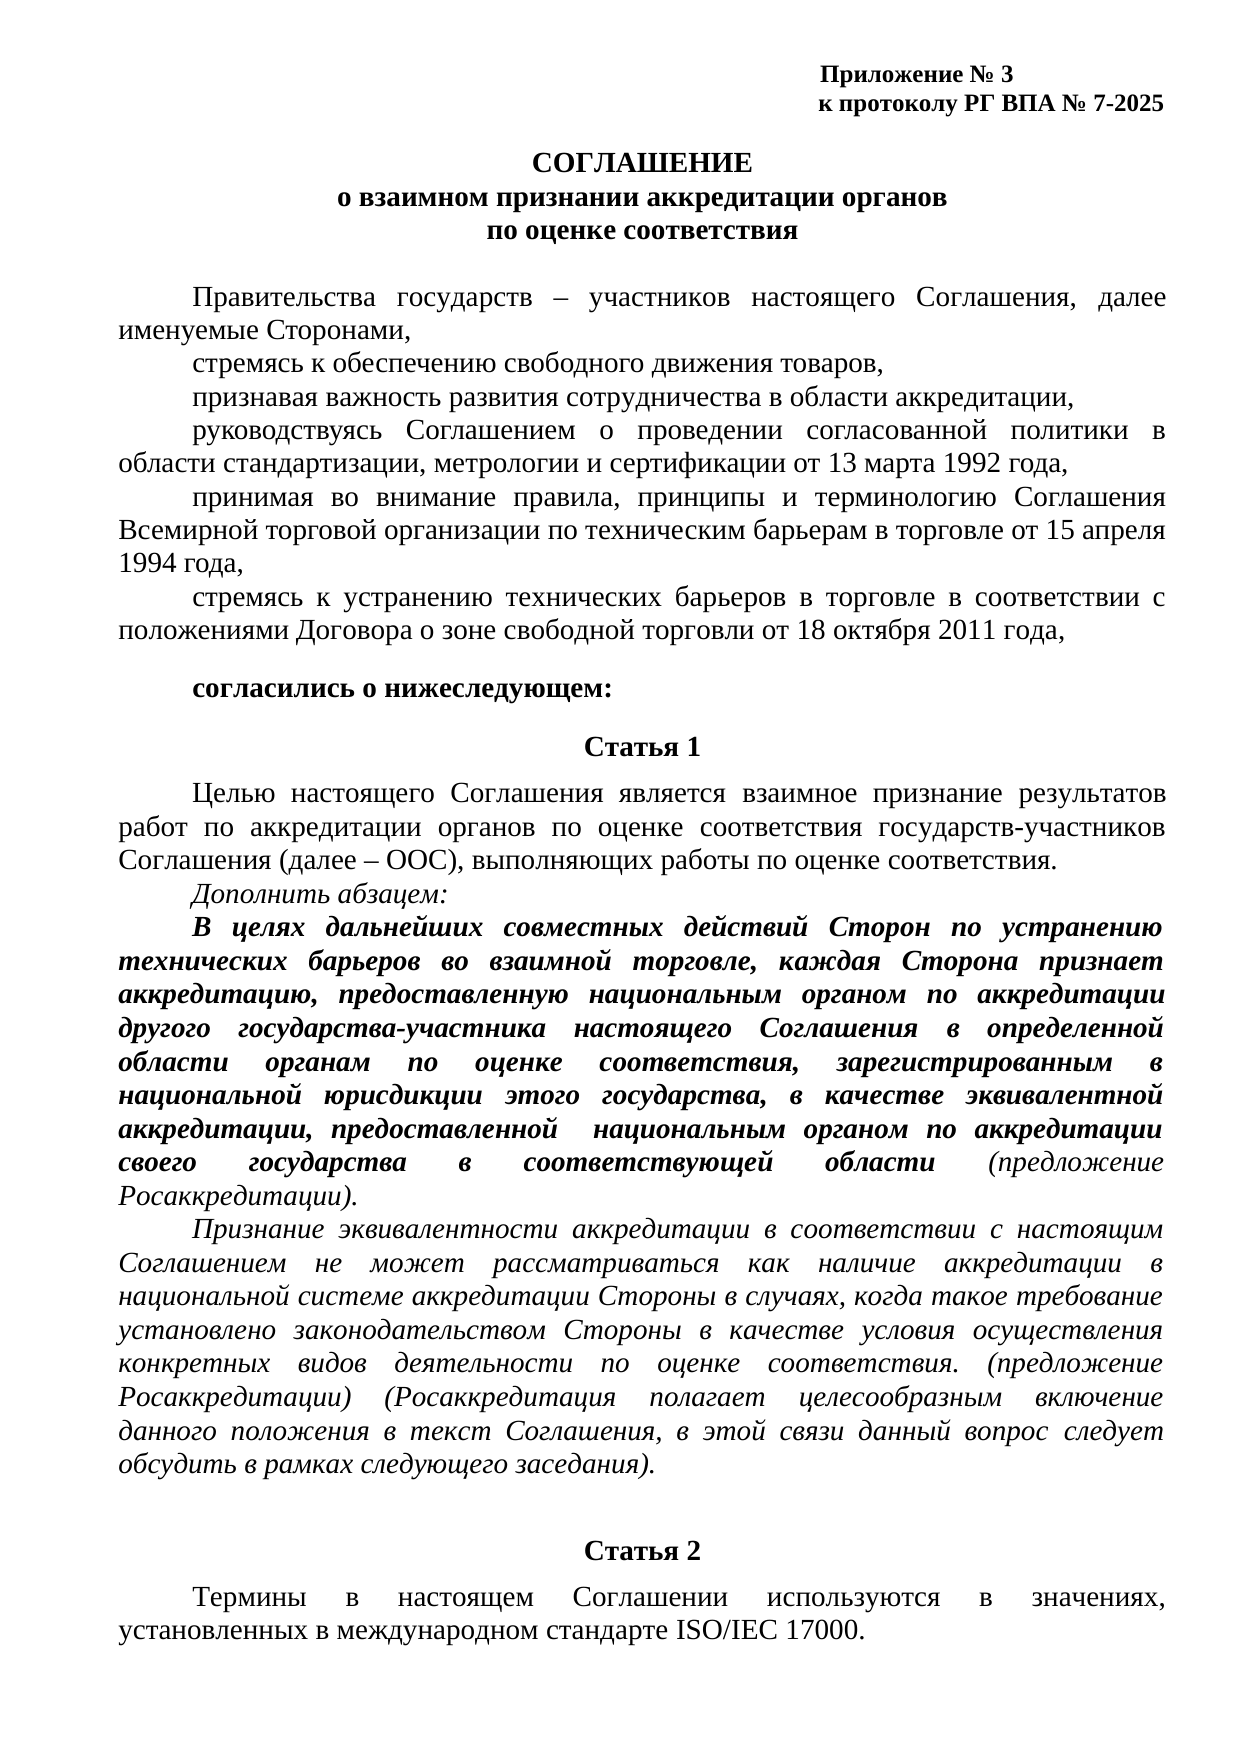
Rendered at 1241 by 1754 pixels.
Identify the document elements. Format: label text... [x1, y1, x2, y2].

text Правительства государств – участников настоящего Соглашения, далее именуемые Сторонами, [118, 279, 1167, 346]
text Признание эквивалентности аккредитации в соответствии с настоящим Соглашением не может рассматриваться как наличие аккредитации в национальной системе аккредитации Стороны в случаях, когда такое требование установлено законодательством Стороны в качестве условия осуществления конкретных видов деятельности по оценке соответствия. (предложение Росаккредитации) (Росаккредитация полагает целесообразным включение данного положения в текст Соглашения, в этой связи данный вопрос следует обсудить в рамках следующего заседания). [118, 1211, 1167, 1480]
text стремясь к обеспечению свободного движения товаров, [118, 346, 1167, 379]
text Дополнить абзацем: [118, 876, 1167, 909]
text руководствуясь Соглашением о проведении согласованной политики в области стандартизации, метрологии и сертификации от 13 марта 1992 года, [118, 413, 1167, 479]
text принимая во внимание правила, принципы и терминологию Соглашения Всемирной торговой организации по техническим барьерам в торговле от 15 апреля 1994 года, [118, 479, 1167, 579]
text Целью настоящего Соглашения является взаимное признание результатов работ по аккредитации органов по оценке соответствия государств-участников Соглашения (далее – ООС), выполняющих работы по оценке соответствия. [118, 775, 1167, 876]
text согласились о нижеследующем: [118, 671, 1167, 704]
text Термины в настоящем Соглашении используются в значениях, установленных в международном стандарте ISO/ІEC 17000. [118, 1579, 1167, 1646]
text стремясь к устранению технических барьеров в торговле в соответствии с положениями Договора о зоне свободной торговли от 18 октября 2011 года, [118, 579, 1167, 646]
text В целях дальнейших совместных действий Сторон по устранению технических барьеров во взаимной торговле, каждая Сторона признает аккредитацию, предоставленную национальным органом по аккредитации другого государства-участника настоящего Соглашения в определенной области органам по оценке соответствия, зарегистрированным в национальной юрисдикции этого государства, в качестве эквивалентной аккредитации, предоставленной национальным органом по аккредитации своего государства в соответствующей области (предложение Росаккредитации). [118, 909, 1167, 1211]
text Соглашение [118, 145, 1167, 179]
text Статья 2 [118, 1533, 1167, 1567]
text о взаимном признании аккредитации органов по оценке соответствия [118, 179, 1167, 246]
text признавая важность развития сотрудничества в области аккредитации, [118, 379, 1167, 413]
text Статья 1 [118, 729, 1167, 763]
